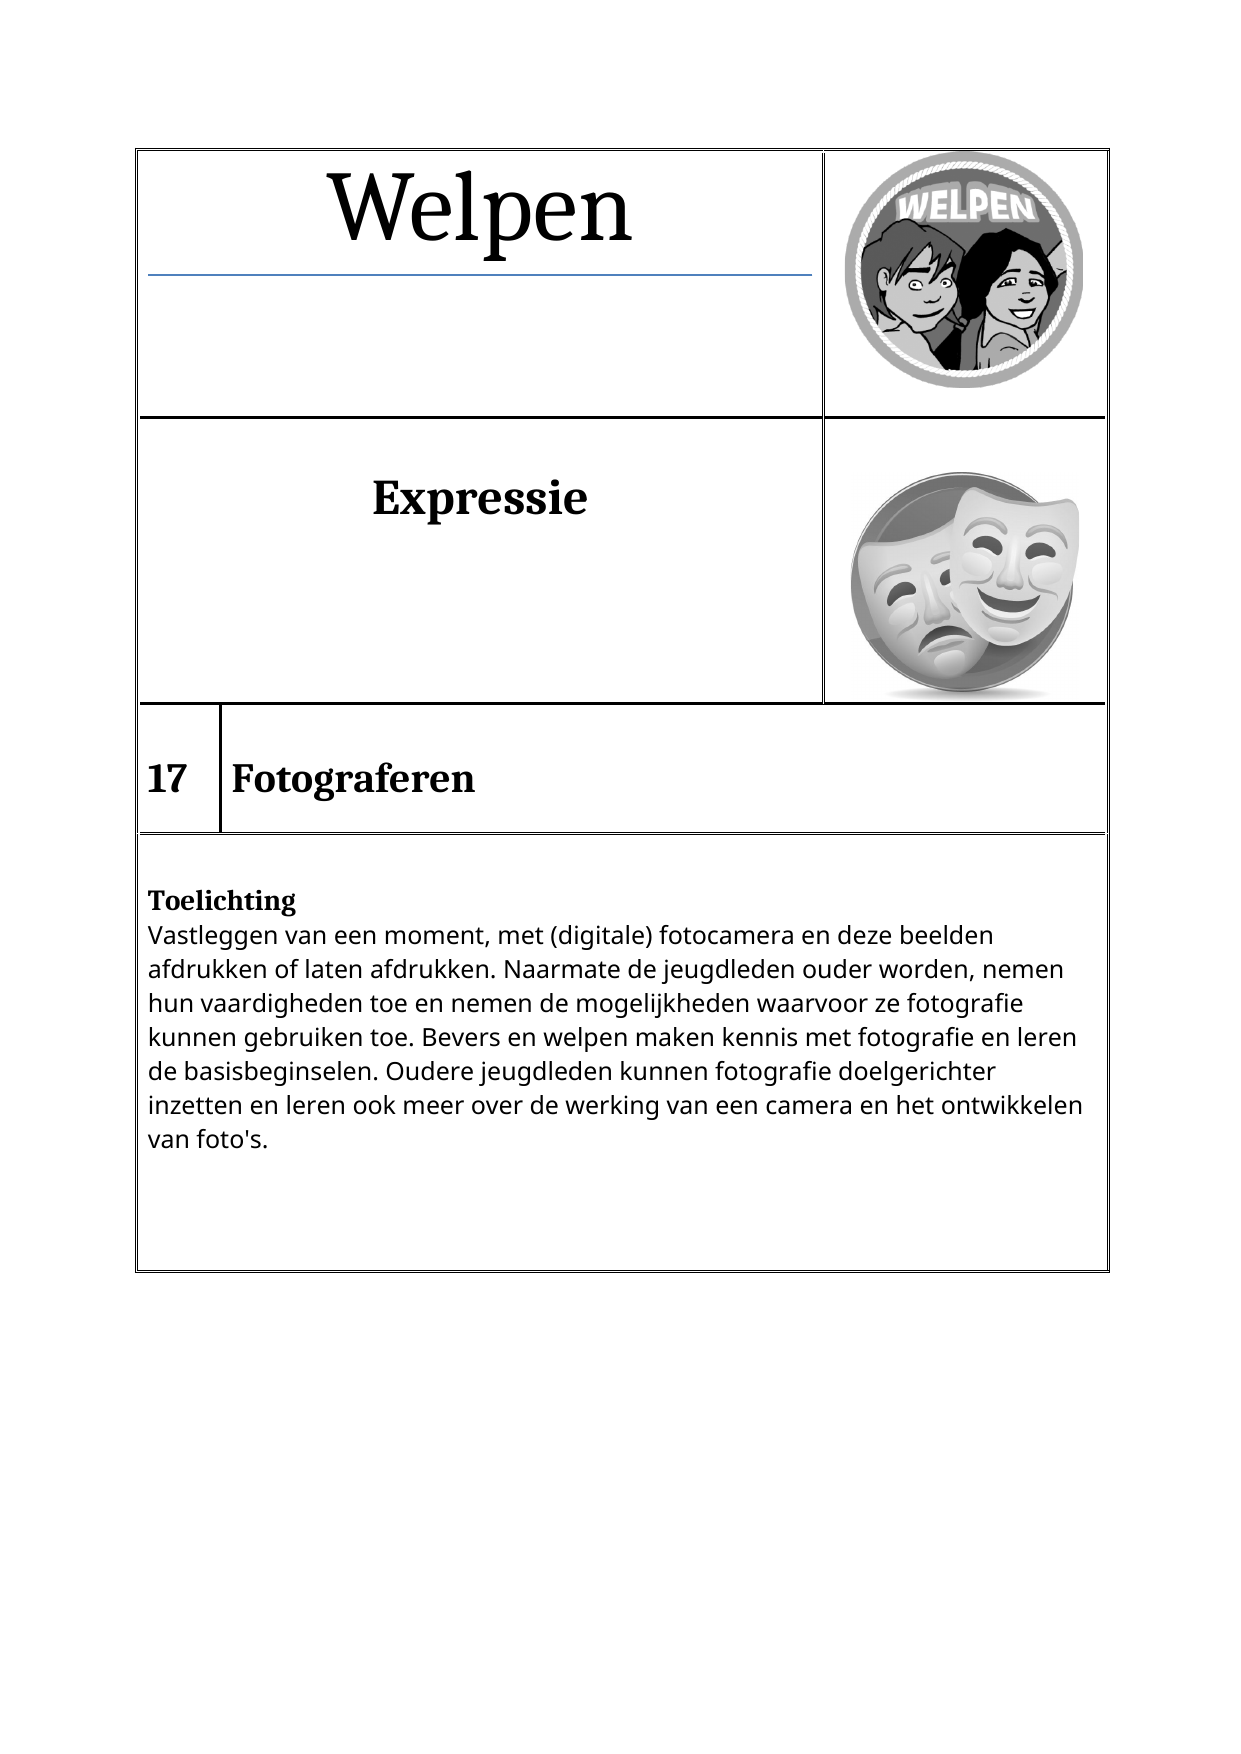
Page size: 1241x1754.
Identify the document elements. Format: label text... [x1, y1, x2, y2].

table_cell 17 [138, 702, 219, 832]
picture [850, 472, 1080, 702]
table_header [824, 151, 1107, 416]
table_cell Toelichting Vastleggen van een moment, met (digitale) fotocamera en deze beelden afdrukken of laten afdrukken. Naarmate de jeugdleden ouder worden, nemen hun vaardigheden toe en nemen de mogelijkheden waarvoor ze fotografie kunnen gebruiken toe. Bevers en welpen maken kennis met fotografie en leren de basisbeginselen. Oudere jeugdleden kunnen fotografie doelgerichter inzetten en leren ook meer over de werking van een camera en het ontwikkelen van foto's. [136, 832, 1108, 1270]
table_cell [825, 416, 1107, 702]
table_header Welpen [138, 151, 824, 416]
table_cell Expressie [138, 416, 822, 702]
table_cell Fotograferen [222, 702, 1107, 832]
